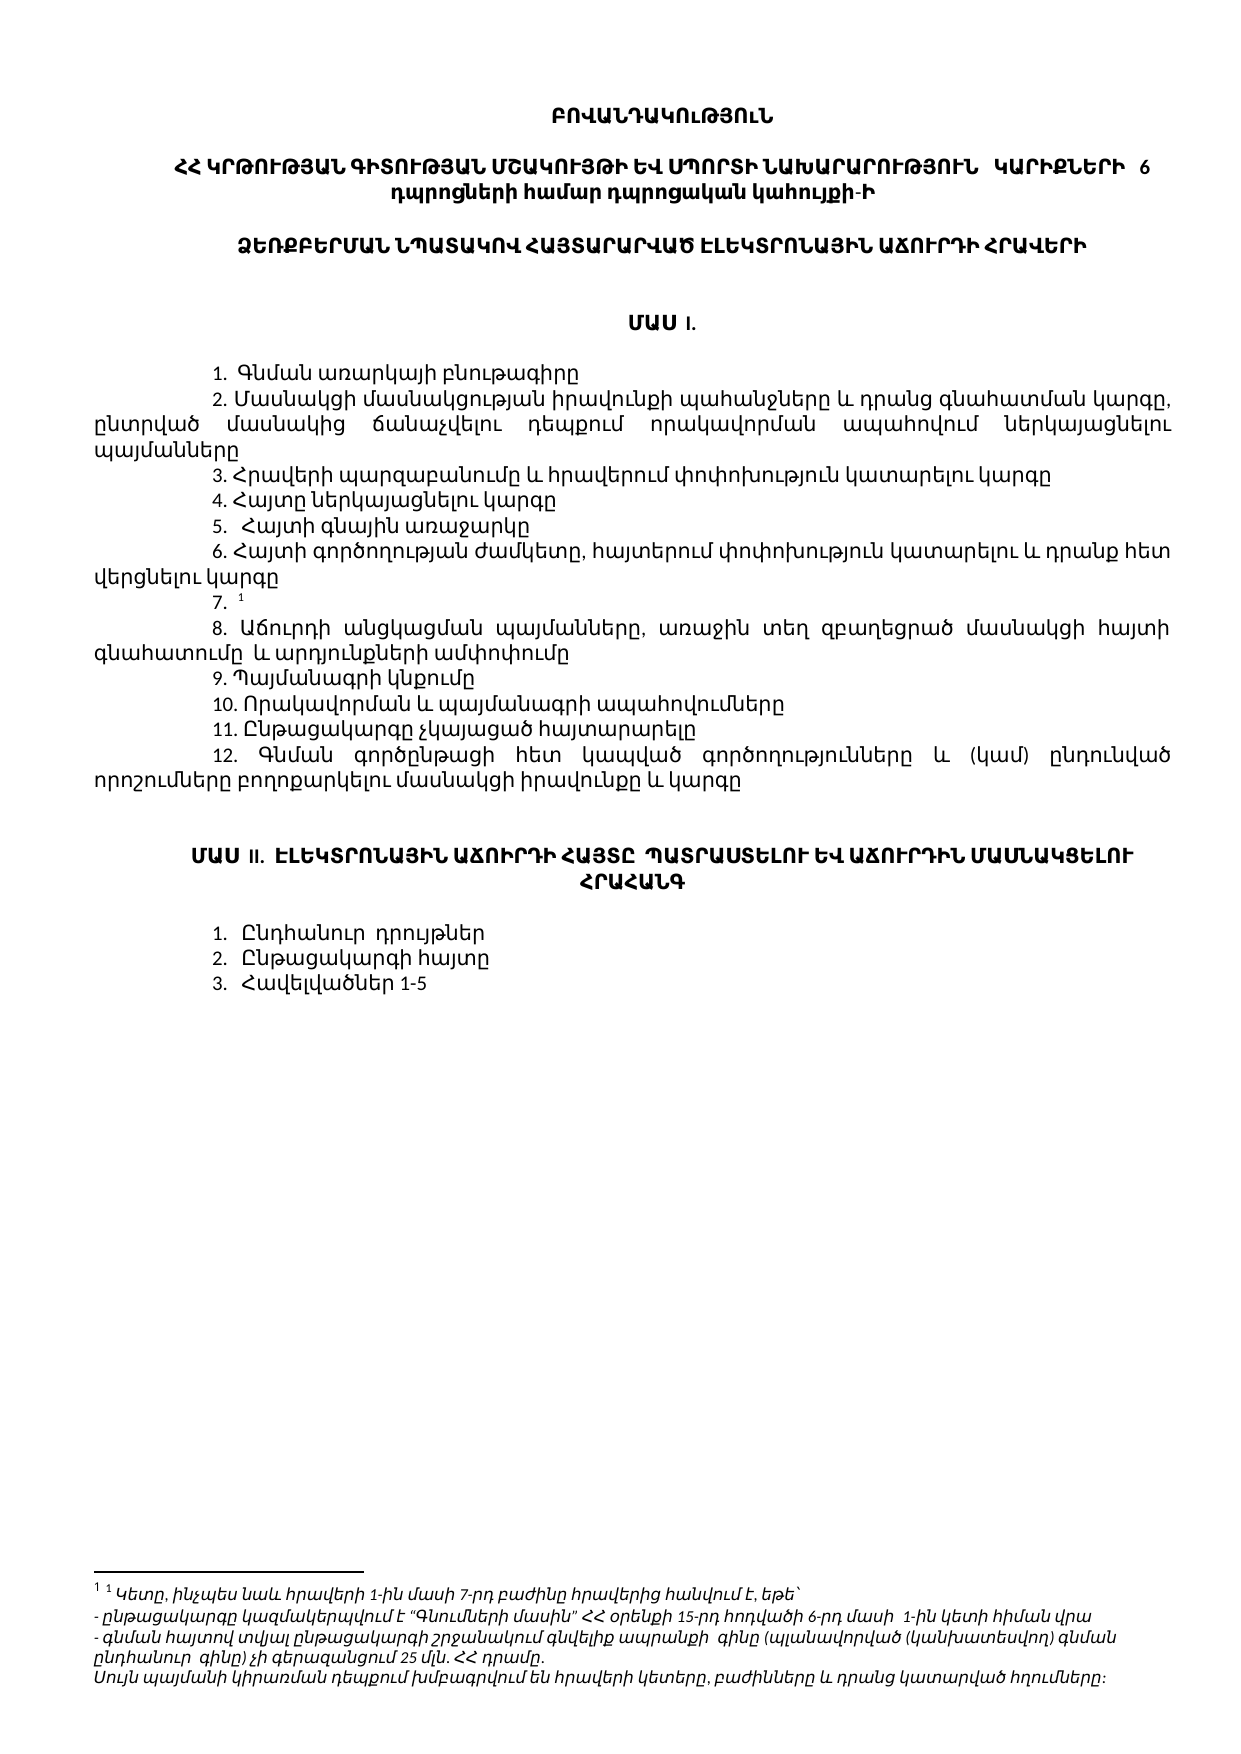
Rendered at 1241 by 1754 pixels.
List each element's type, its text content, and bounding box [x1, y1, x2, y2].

text 2. Մասնակցի մասնակցության իրավունքի պահանջները և դրանց գնահատման կարգը, ընտրված մասնակից ճանաչվելու դեպքում որակավորման ապահովում ներկայացնելու պայմանները [94, 386, 1171, 462]
text 1. Գնման առարկայի բնութագիրը [94, 361, 1171, 386]
text 11. Ընթացակարգը չկայացած հայտարարելը [94, 716, 1171, 742]
text 3. Հրավերի պարզաբանումը և հրավերում փոփոխություն կատարելու կարգը [94, 462, 1171, 488]
text 12. Գնման գործընթացի հետ կապված գործողությունները և (կամ) ընդունված որոշումները բողոքարկելու մասնակցի իրավունքը և կարգը [94, 742, 1171, 793]
text 1. Ընդհանուր դրույթներ [94, 920, 1171, 945]
text 4. Հայտը ներկայացնելու կարգը [94, 488, 1171, 513]
text 3. Հավելվածներ 1-5 [94, 971, 1171, 996]
text 8. Աճուրդի անցկացման պայմանները, առաջին տեղ զբաղեցրած մասնակցի հայտի գնահատումը և արդյունքների ամփոփումը [94, 615, 1171, 666]
text ՀՀ ԿՐԹՈՒԹՅԱՆ ԳԻՏՈՒԹՅԱՆ ՄՇԱԿՈՒՅԹԻ ԵՎ ՍՊՈՐՏԻ ՆԱԽԱՐԱՐՈՒԹՅՈՒՆ ԿԱՐԻՔՆԵՐԻ 6 դպրոցների համար դպրոցական կահույքի-Ի [94, 154, 1171, 205]
text 10. Որակավորման և պայմանագրի ապահովումները [94, 691, 1171, 716]
text ՁԵՌՔԲԵՐՄԱՆ ՆՊԱՏԱԿՈՎ ՀԱՅՏԱՐԱՐՎԱԾ ԷԼԵԿՏՐՈՆԱՅԻՆ ԱՃՈՒՐԴԻ ՀՐԱՎԵՐԻ [94, 233, 1171, 259]
text 6. Հայտի գործողության ժամկետը, հայտերում փոփոխություն կատարելու և դրանք հետ վերցնելու կարգը [94, 538, 1171, 589]
text ՄԱՍ II. ԷԼԵԿՏՐՈՆԱՅԻՆ ԱՃՈԻՐԴԻ ՀԱՅՏԸ ՊԱՏՐԱՍՏԵԼՈՒ ԵՎ ԱՃՈՒՐԴԻՆ ՄԱՍՆԱԿՑԵԼՈՒ ՀՐԱՀԱՆԳ [94, 843, 1171, 894]
text ԲՈՎԱՆԴԱԿՈւԹՅՈւՆ [94, 103, 1171, 128]
text 7. 1 [94, 589, 1171, 615]
text 2. Ընթացակարգի հայտը [94, 945, 1171, 971]
text ՄԱՍ I. [94, 310, 1171, 335]
text 5. Հայտի գնային առաջարկը [94, 513, 1171, 538]
text 9. Պայմանագրի կնքումը [94, 666, 1171, 691]
